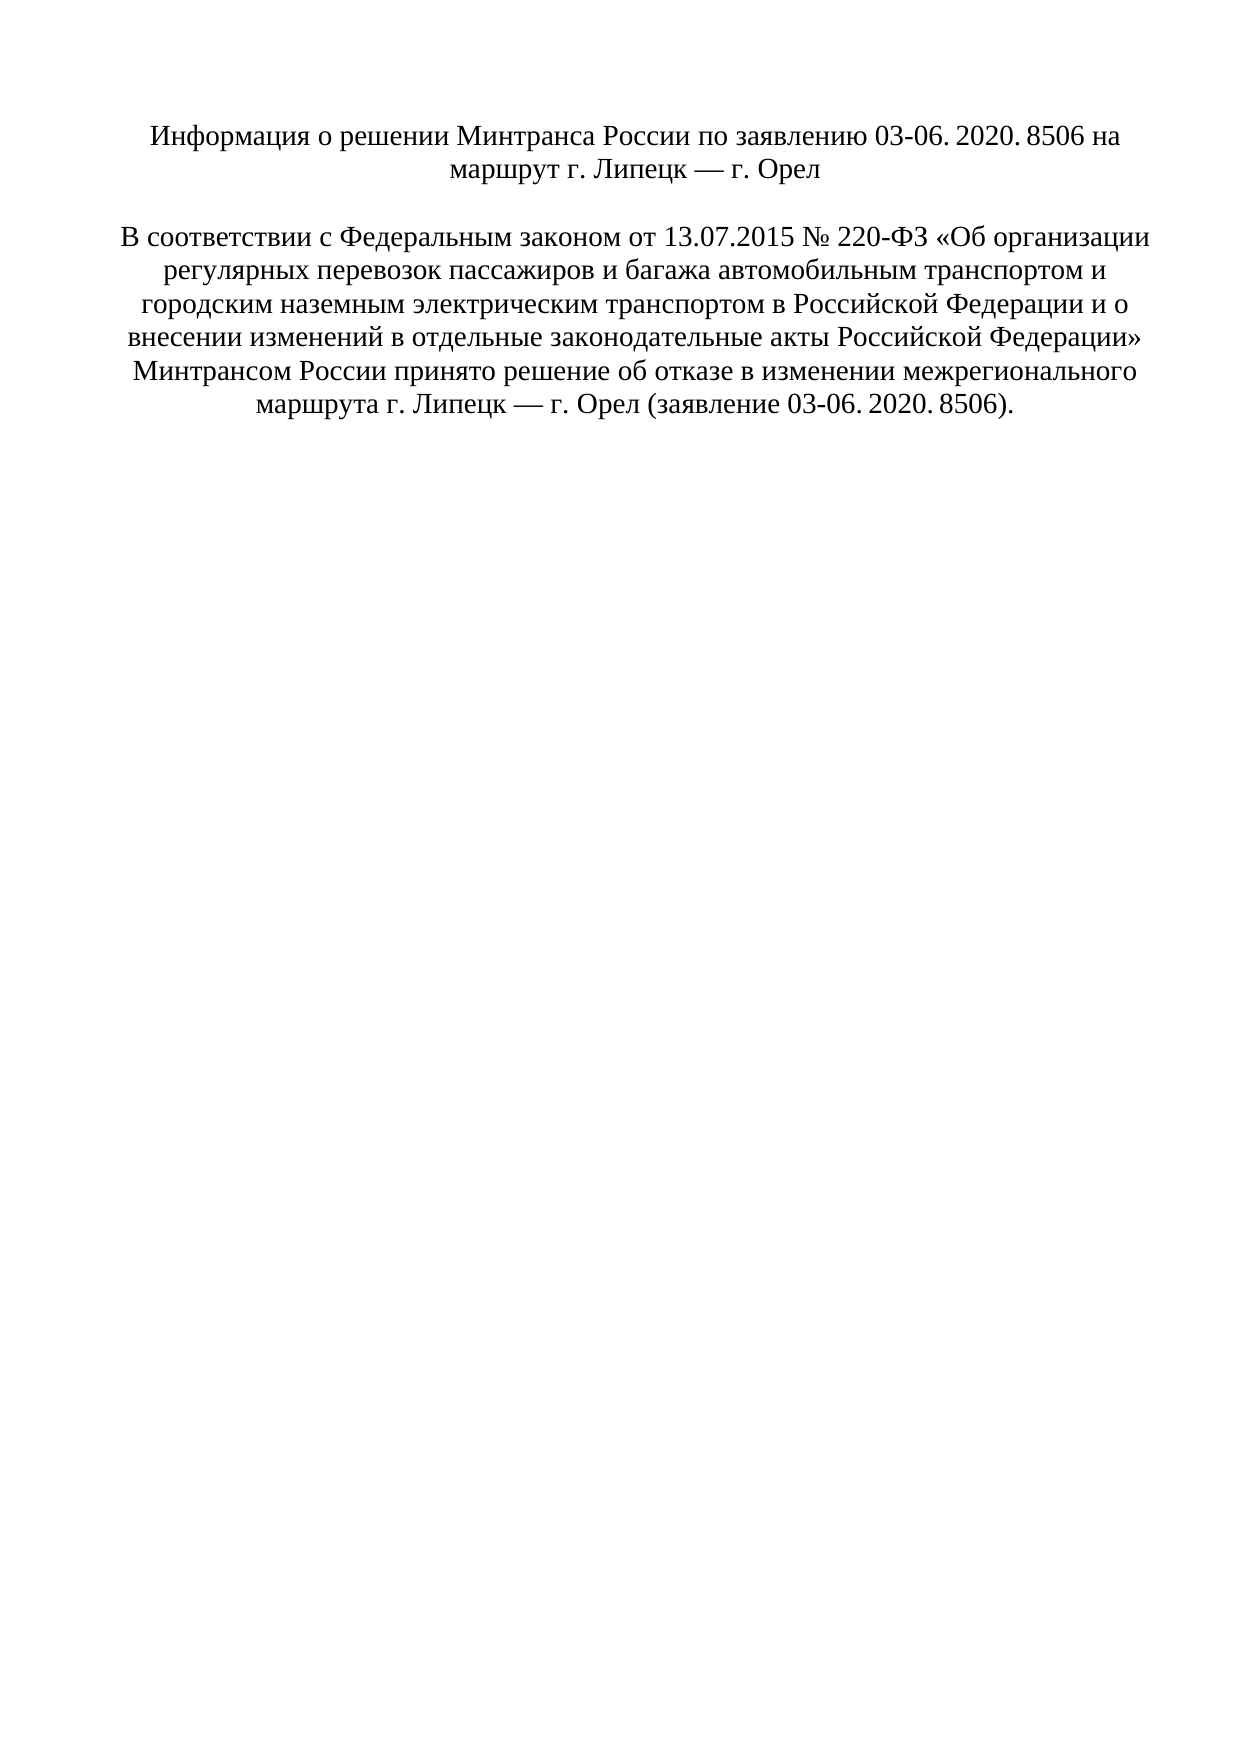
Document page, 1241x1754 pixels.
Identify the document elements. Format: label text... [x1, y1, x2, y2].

text В соответствии с Федеральным законом от 13.07.2015 № 220-ФЗ «Об организации регулярных перевозок пассажиров и багажа автомобильным транспортом и городским наземным электрическим транспортом в Российской Федерации и о внесении изменений в отдельные законодательные акты Российской Федерации» Минтрансом России принято решение об отказе в изменении межрегионального маршрута г. Липецк — г. Орел (заявление 03-06. 2020. 8506). [118, 219, 1152, 420]
text Информация о решении Минтранса России по заявлению 03-06. 2020. 8506 на маршрут г. Липецк — г. Орел [118, 118, 1152, 185]
